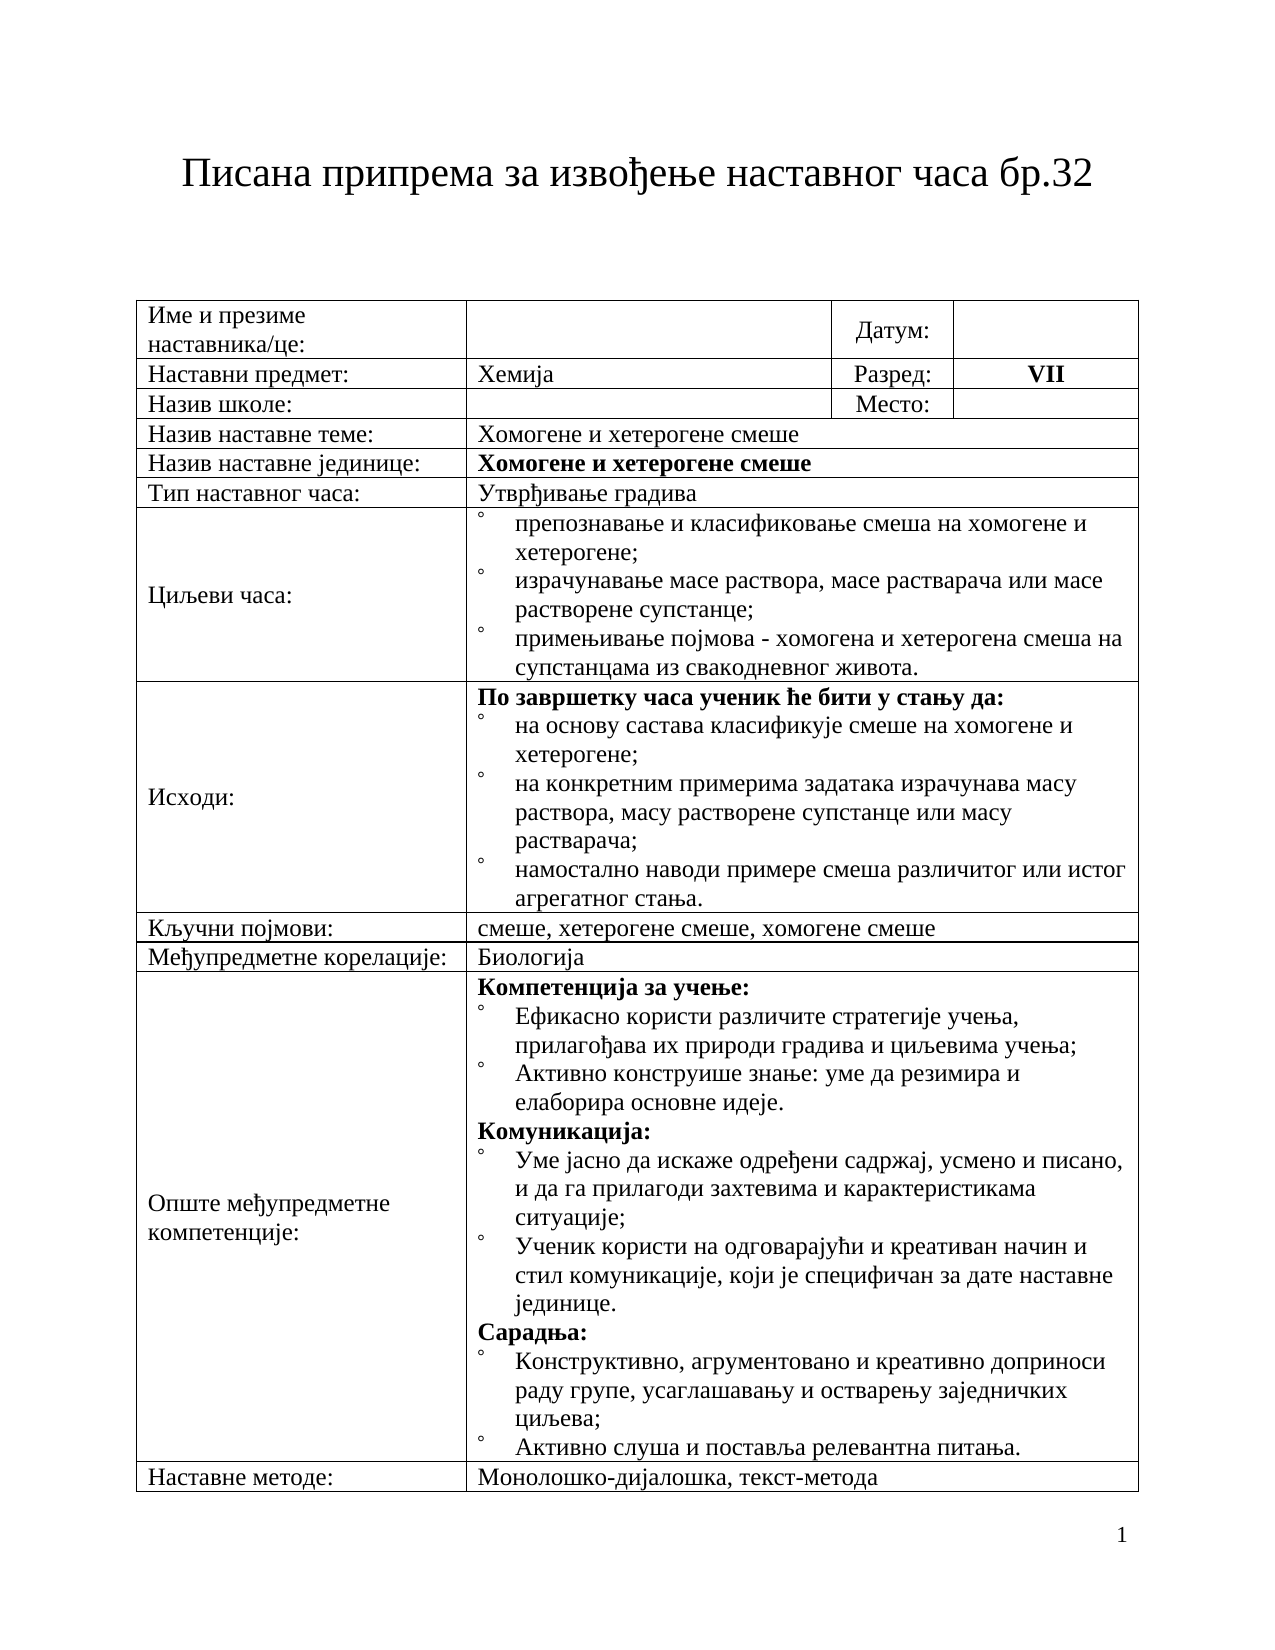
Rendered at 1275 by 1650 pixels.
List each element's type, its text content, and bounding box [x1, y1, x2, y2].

table_cell [467, 389, 831, 418]
table_cell [954, 389, 1138, 418]
table_cell Исходи: [137, 682, 466, 912]
text Писана припрема за извођење наставног часа бр.32 [148, 148, 1127, 196]
table_cell Назив наставне теме: [137, 419, 466, 447]
table_cell Компетенција за учење: Ефикасно користи различите стратегије учења, прилагођава их природи градива и циљевима учења; Активно конструише знање: уме да резимира и елаборира основне идеје. Комуникација: Уме јасно да искаже одређени садржај, усмено и писано, и да га прилагоди захтевима и карактеристикама ситуације; Ученик користи на одговарајући и креативан начин и стил комуникације, који је специфичан за дате наставне јединице. Сарадња: Конструктивно, агрументовано и креативно доприноси раду групе, усаглашавању и остварењу заједничких циљева; Активно слуша и поставља релевантна питања. [467, 972, 1138, 1461]
table_cell смеше, хетерогене смеше, хомогене смеше [467, 913, 1138, 941]
table_cell Назив школе: [137, 389, 466, 418]
table_cell Разред: [832, 359, 953, 388]
table_cell VII [954, 359, 1138, 388]
table_cell Кључни појмови: [137, 913, 466, 941]
table_cell препознавање и класификовање смеша на хомогене и хетерогене; израчунавање масе раствора, масе растварача или масе растворене супстанце; примењивање појмова - хомогена и хетерогена смеша на супстанцама из свакодневног живота. [467, 508, 1138, 681]
table_cell По завршетку часа ученик ће бити у стању да: на основу састава класификује смеше на хомогене и хетерогене; на конкретним примерима задатака израчунава масу раствора, масу растворене супстанце или масу растварача; намостално наводи примере смеша различитог или истог агрегатног стања. [467, 682, 1138, 912]
table_cell Хомогене и хетерогене смеше [467, 449, 1138, 477]
table_cell Место: [832, 389, 953, 418]
table_cell Опште међупредметне компетенције: [137, 972, 466, 1461]
table_header [954, 301, 1138, 358]
table_cell Наставни предмет: [137, 359, 466, 388]
table_cell Биологија [467, 943, 1138, 971]
table_header Име и презиме наставника/це: [137, 301, 466, 358]
table_cell Утврђивање градива [467, 478, 1138, 507]
table_header Датум: [832, 301, 953, 358]
table_cell Монолошко-дијалошка, текст-метода [467, 1462, 1138, 1491]
table_cell Назив наставне јединице: [137, 449, 466, 477]
table_cell Хемија [467, 359, 831, 388]
table_cell Хомогене и хетерогене смеше [467, 419, 1138, 447]
table_cell Циљеви часа: [137, 508, 466, 681]
table_cell Наставне методе: [137, 1462, 466, 1491]
table_header [467, 301, 831, 358]
table_cell Међупредметне корелације: [137, 943, 466, 971]
table_cell Тип наставног часа: [137, 478, 466, 507]
